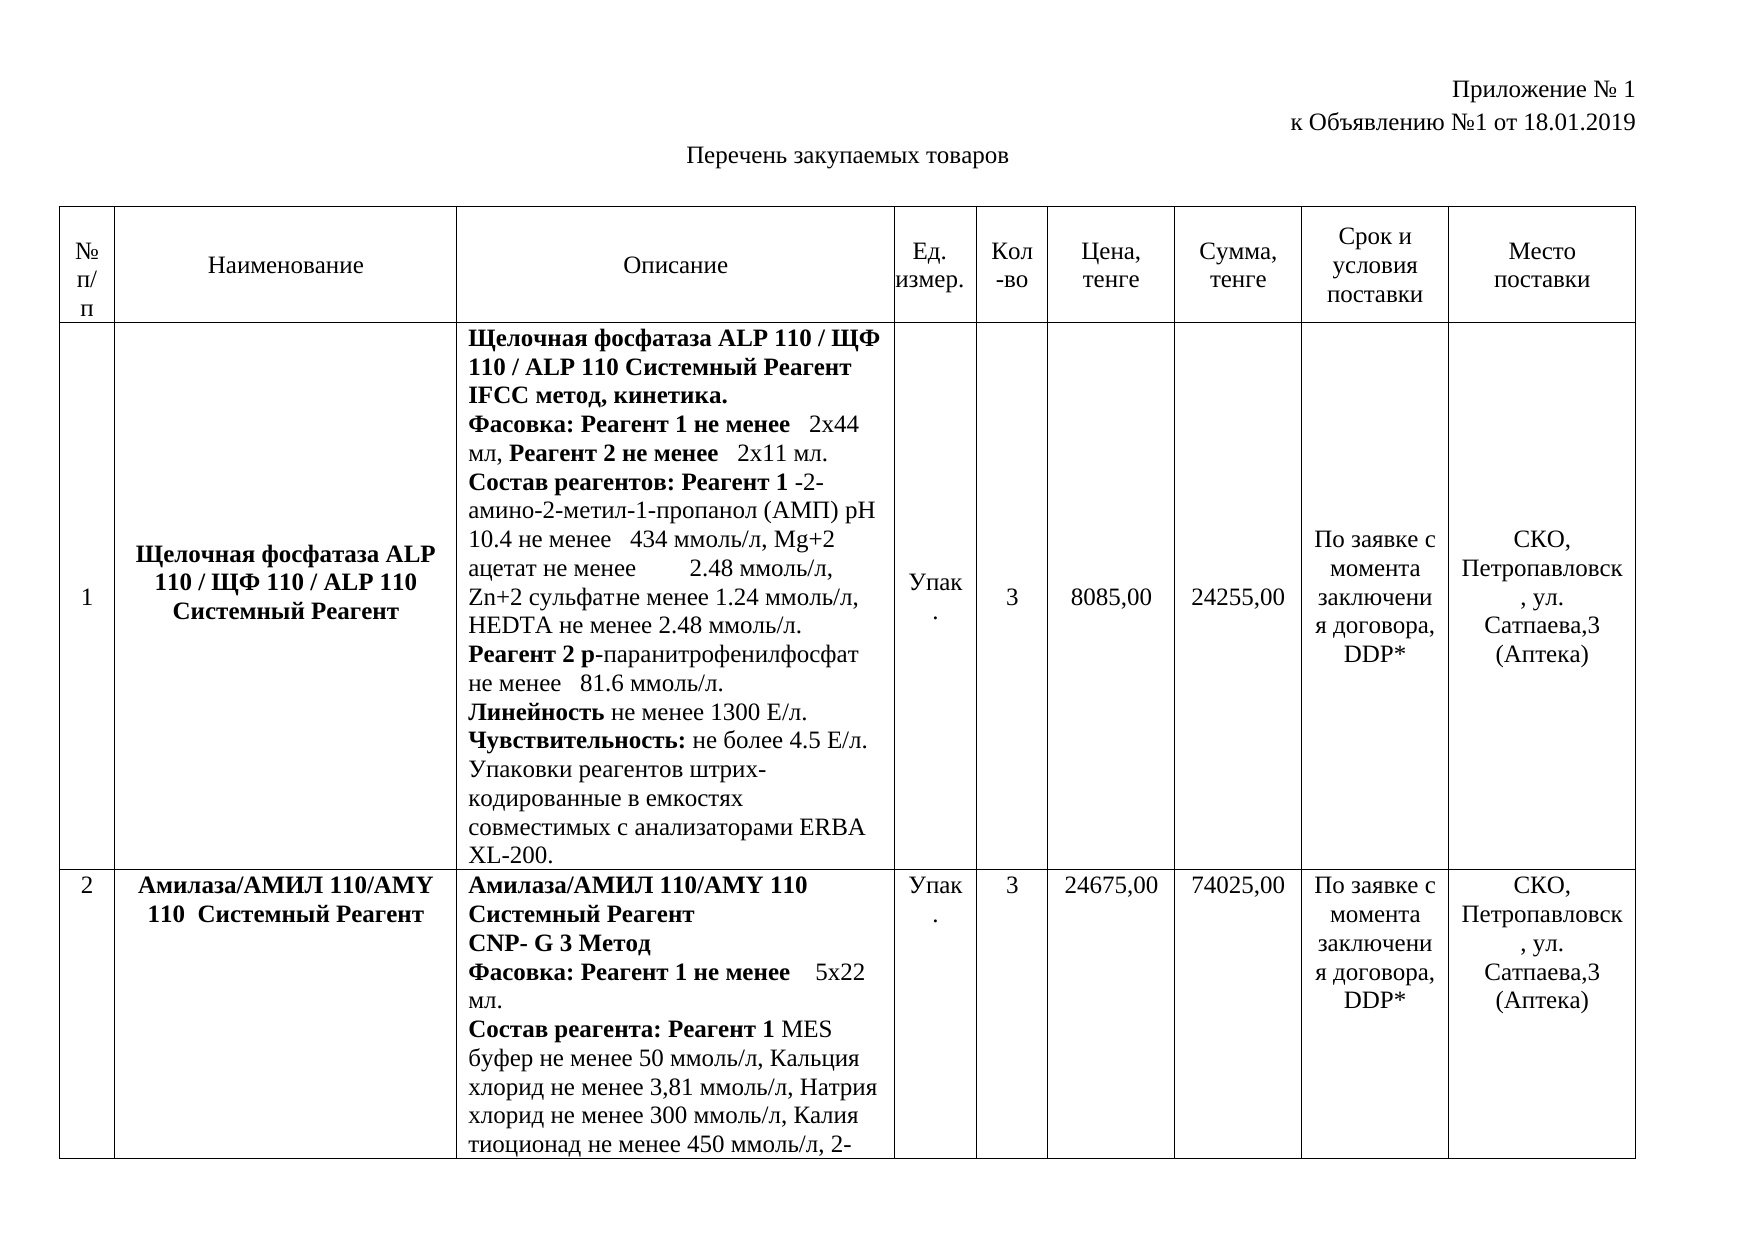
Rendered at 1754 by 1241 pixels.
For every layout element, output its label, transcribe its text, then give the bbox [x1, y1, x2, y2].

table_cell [115, 870, 456, 1158]
text Приложение № 1 [0, 74, 1636, 103]
table_header Ед. измер. [895, 207, 976, 322]
table_cell Упак. [895, 870, 976, 1158]
table_cell 2 [60, 870, 114, 1158]
table_header Сумма, тенге [1175, 207, 1301, 322]
table_cell Упак. [895, 323, 976, 869]
table_header № п/п [60, 207, 114, 322]
table_cell 1 [60, 323, 114, 869]
table_cell СКО, Петропавловск, ул. Сатпаева,3 (Аптека) [1449, 323, 1635, 869]
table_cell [457, 870, 894, 1158]
table_cell 24675,00 [1048, 870, 1174, 1158]
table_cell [1302, 870, 1448, 1158]
table_header Срок и условия поставки [1302, 207, 1448, 322]
table_header Цена, тенге [1048, 207, 1174, 322]
table_cell Щелочная фосфатаза ALP 110 / ЩФ 110 / ALP 110 Cистемный Реагент IFCC метод, кинетика. Фасовка: Реагент 1 не менее 2х44 мл, Реагент 2 не менее 2х11 мл. Состав реагентов: Реагент 1 -2-амино-2-метил-1-пропанол (АМП) pH 10.4 не менее 434 ммоль/л, Mg+2 ацетат не менее 2.48 ммоль/л, Zn+2 сульфат не менее 1.24 ммоль/л, HEDTA не менее 2.48 ммоль/л. Реагент 2 p-паранитрофенилфосфат не менее 81.6 ммоль/л. Линейность не менее 1300 Е/л. Чувствительность: не более 4.5 Е/л. Упаковки реагентов штрих-кодированные в емкостях совместимых с анализаторами ERBA XL-200. [457, 323, 894, 869]
table_cell По заявке с момента заключения договора, DDP* [1302, 323, 1448, 869]
table_header Кол-во [977, 207, 1047, 322]
table_cell 3 [977, 323, 1047, 869]
table_cell 8085,00 [1048, 323, 1174, 869]
table_cell 24255,00 [1175, 323, 1301, 869]
table_cell 74025,00 [1175, 870, 1301, 1158]
table_header Место поставки [1449, 207, 1635, 322]
text Перечень закупаемых товаров [59, 140, 1636, 169]
table_header Описание [457, 207, 894, 322]
table_cell Щелочная фосфатаза ALP 110 / ЩФ 110 / ALP 110 Cистемный Реагент [115, 323, 456, 869]
text к Объявлению №1 от 18.01.2019 [0, 107, 1636, 136]
table_cell 3 [977, 870, 1047, 1158]
table_header Наименование [115, 207, 456, 322]
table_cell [1449, 870, 1635, 1158]
